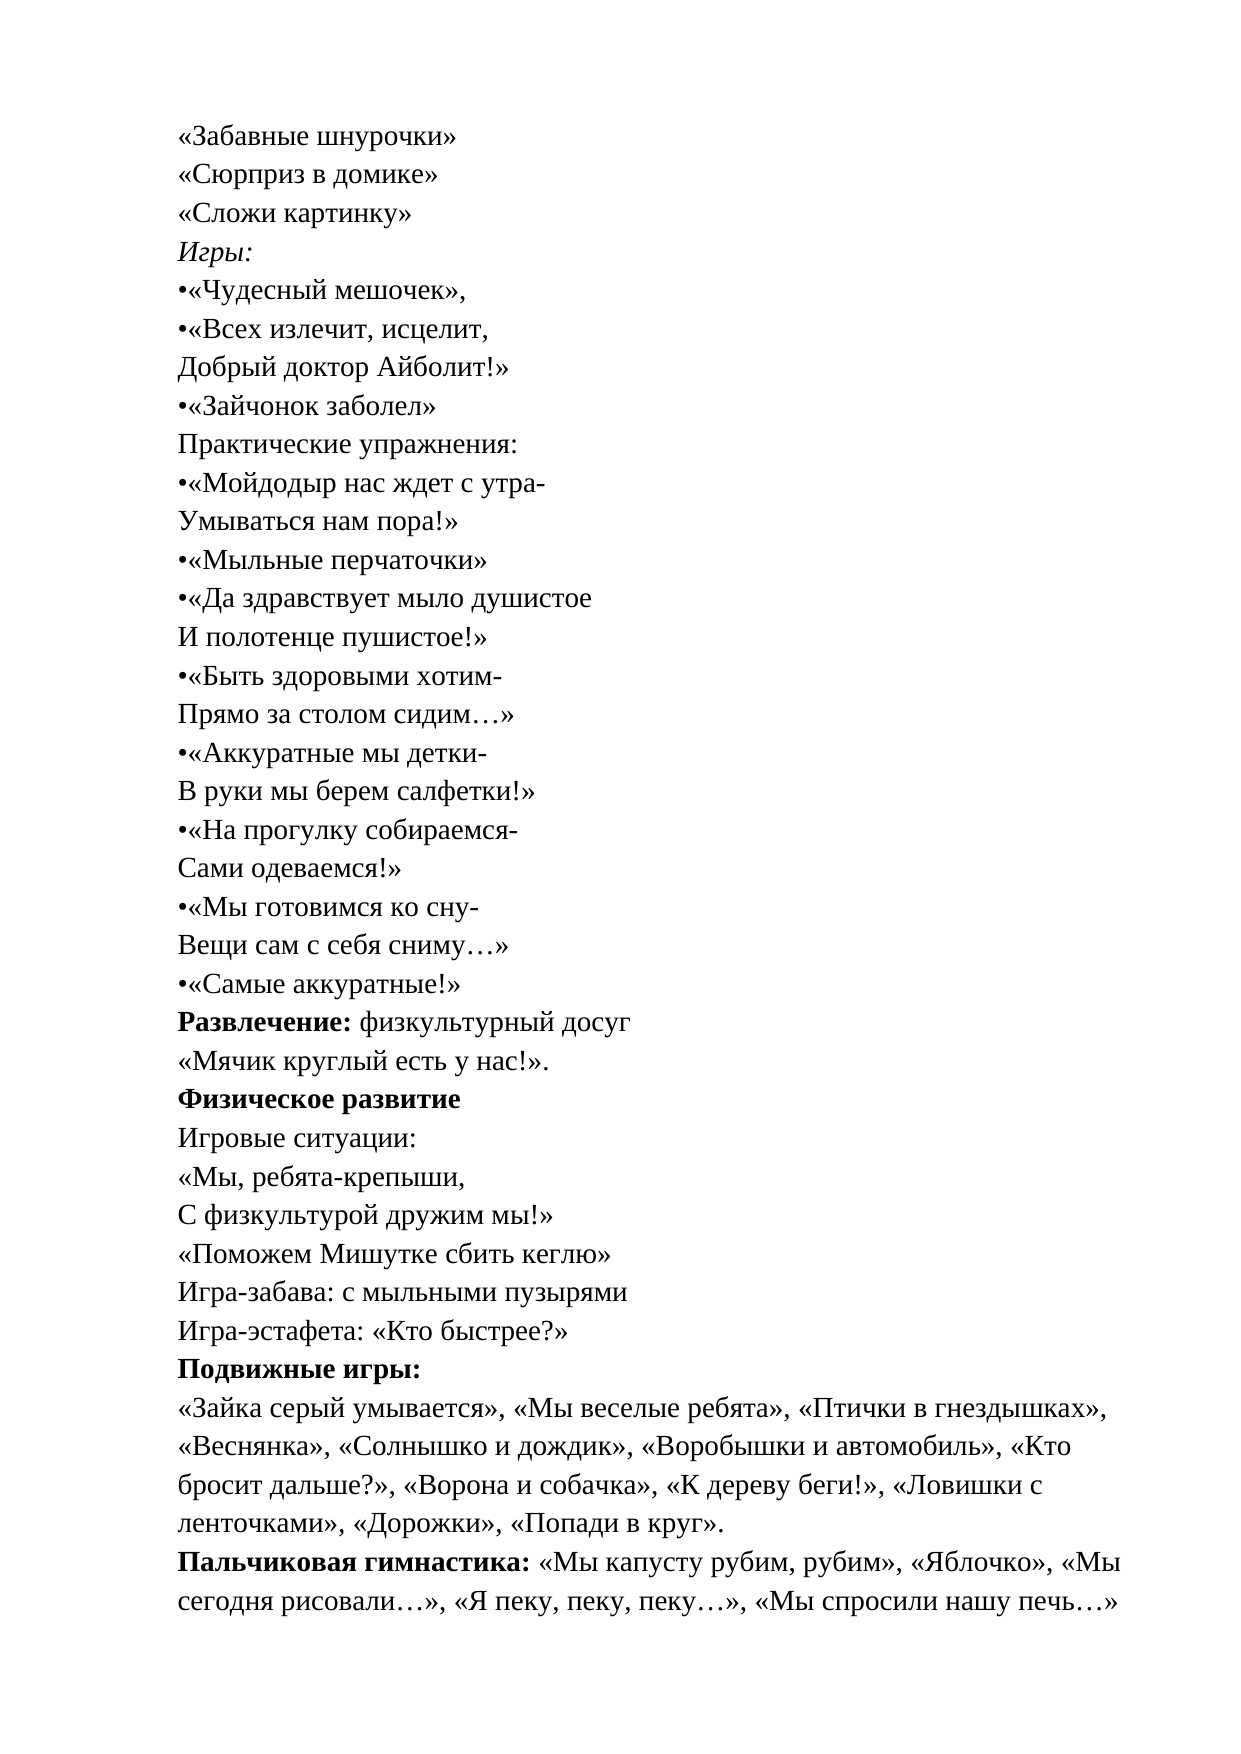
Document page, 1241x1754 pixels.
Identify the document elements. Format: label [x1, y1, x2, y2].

text [177, 118, 1152, 1616]
